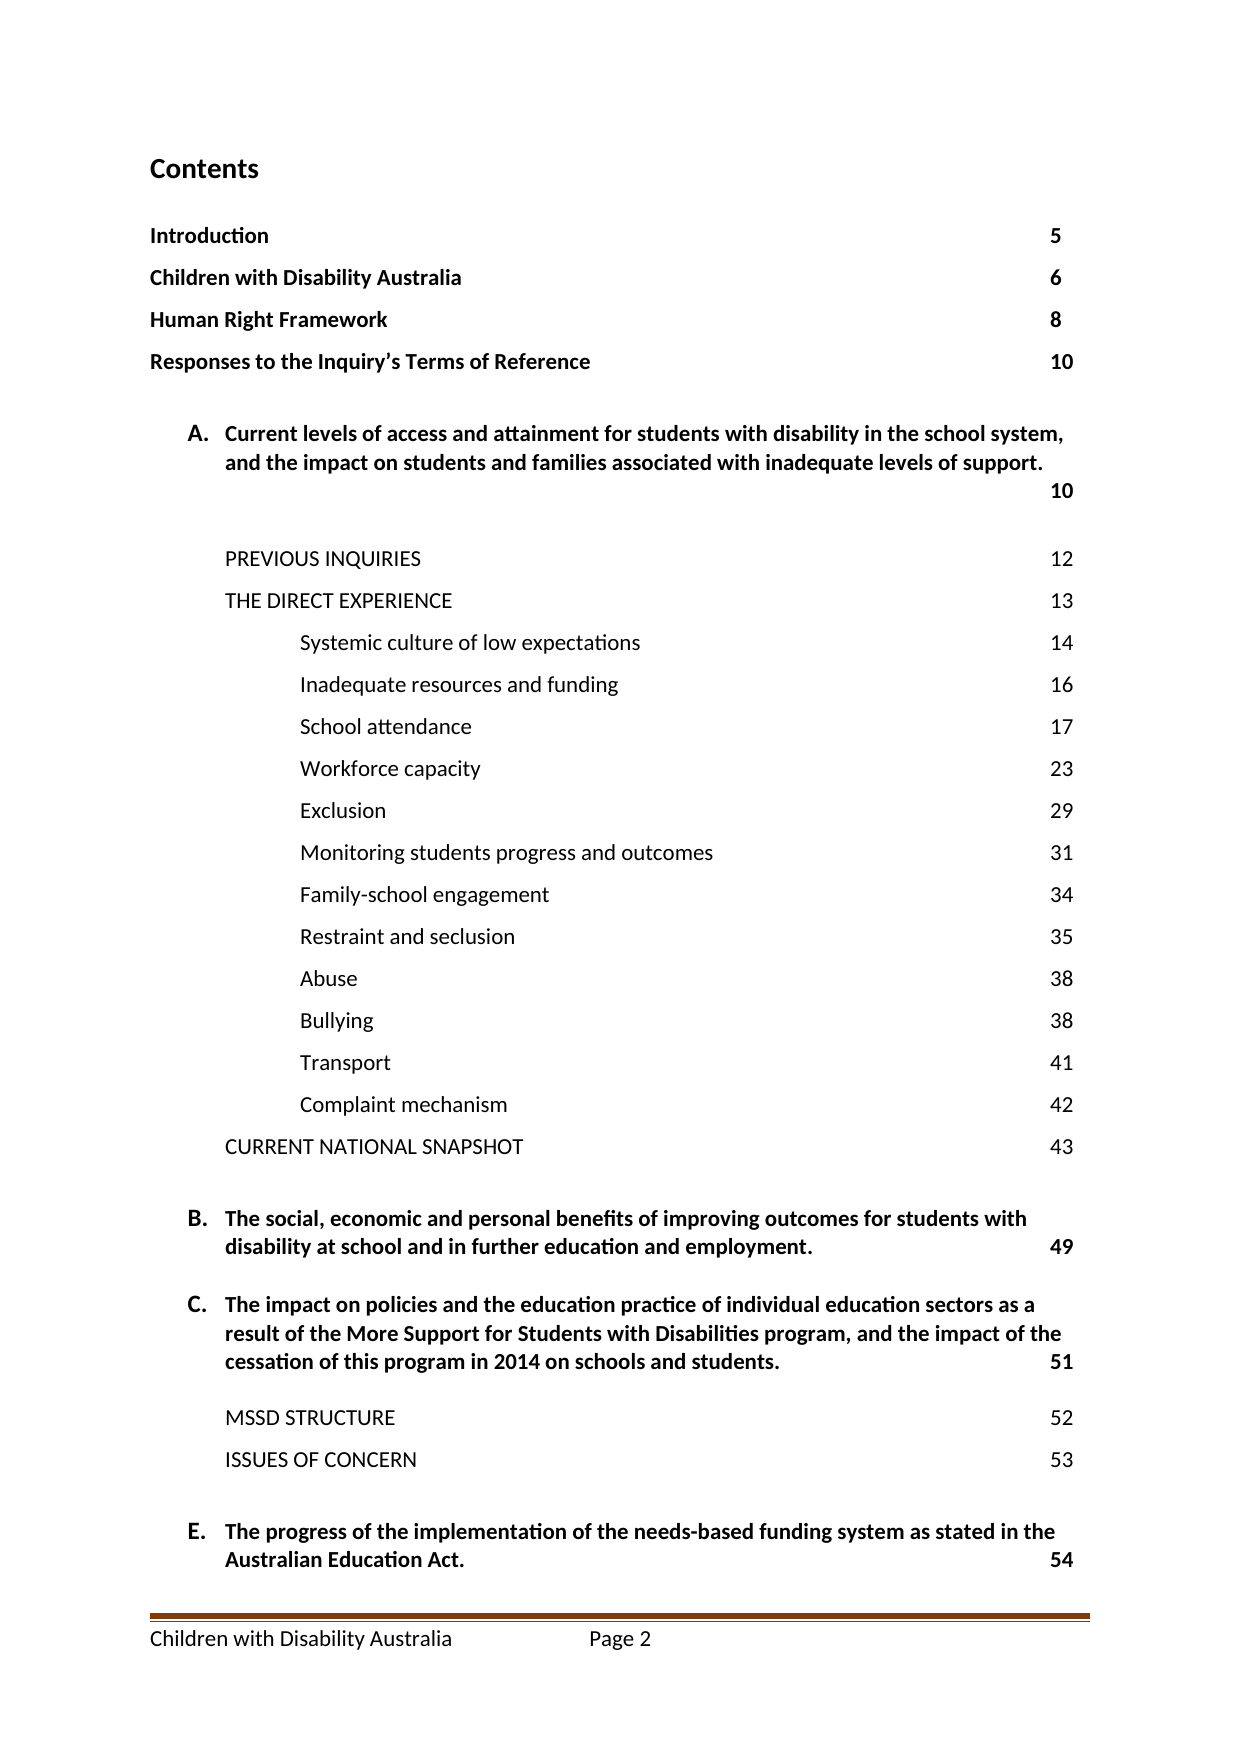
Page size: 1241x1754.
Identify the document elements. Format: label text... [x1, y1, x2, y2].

list THE DIRECT EXPERIENCE 13 [225, 586, 1090, 614]
list Restraint and seclusion 35 [225, 922, 1090, 950]
list Exclusion 29 [225, 796, 1090, 824]
list Complaint mechanism 42 [225, 1090, 1090, 1118]
list ISSUES OF CONCERN 53 [225, 1445, 1090, 1473]
list MSSD STRUCTURE 52 [225, 1403, 1090, 1431]
list The impact on policies and the education practice of individual education sectors as a result of the More Support for Students with Disabilities program, and the impact of the cessation of this program in 2014 on schools and students. 51 [187, 1288, 1090, 1375]
text Human Right Framework 8 [150, 305, 1090, 333]
list Transport 41 [225, 1048, 1090, 1076]
list Abuse 38 [225, 964, 1090, 992]
list Current levels of access and attainment for students with disability in the school system, and the impact on students and families associated with inadequate levels of support. [187, 417, 1090, 476]
list Workforce capacity 23 [225, 754, 1090, 782]
list Inadequate resources and funding 16 [225, 670, 1090, 698]
text Introduction 5 [150, 221, 1090, 249]
text Contents [150, 150, 1090, 186]
list 10 [225, 476, 1090, 504]
list The social, economic and personal benefits of improving outcomes for students with disability at school and in further education and employment. 49 [187, 1202, 1090, 1261]
list The progress of the implementation of the needs-based funding system as stated in the Australian Education Act. 54 [187, 1515, 1090, 1574]
list School attendance 17 [225, 712, 1090, 740]
list Family-school engagement 34 [225, 880, 1090, 908]
text Children with Disability Australia 6 [150, 263, 1090, 291]
text Responses to the Inquiry’s Terms of Reference 10 [150, 347, 1090, 375]
list Monitoring students progress and outcomes 31 [225, 838, 1090, 866]
list CURRENT NATIONAL SNAPSHOT 43 [225, 1132, 1090, 1160]
list Bullying 38 [225, 1006, 1090, 1034]
list Systemic culture of low expectations 14 [225, 628, 1090, 656]
list PREVIOUS INQUIRIES 12 [225, 544, 1090, 572]
